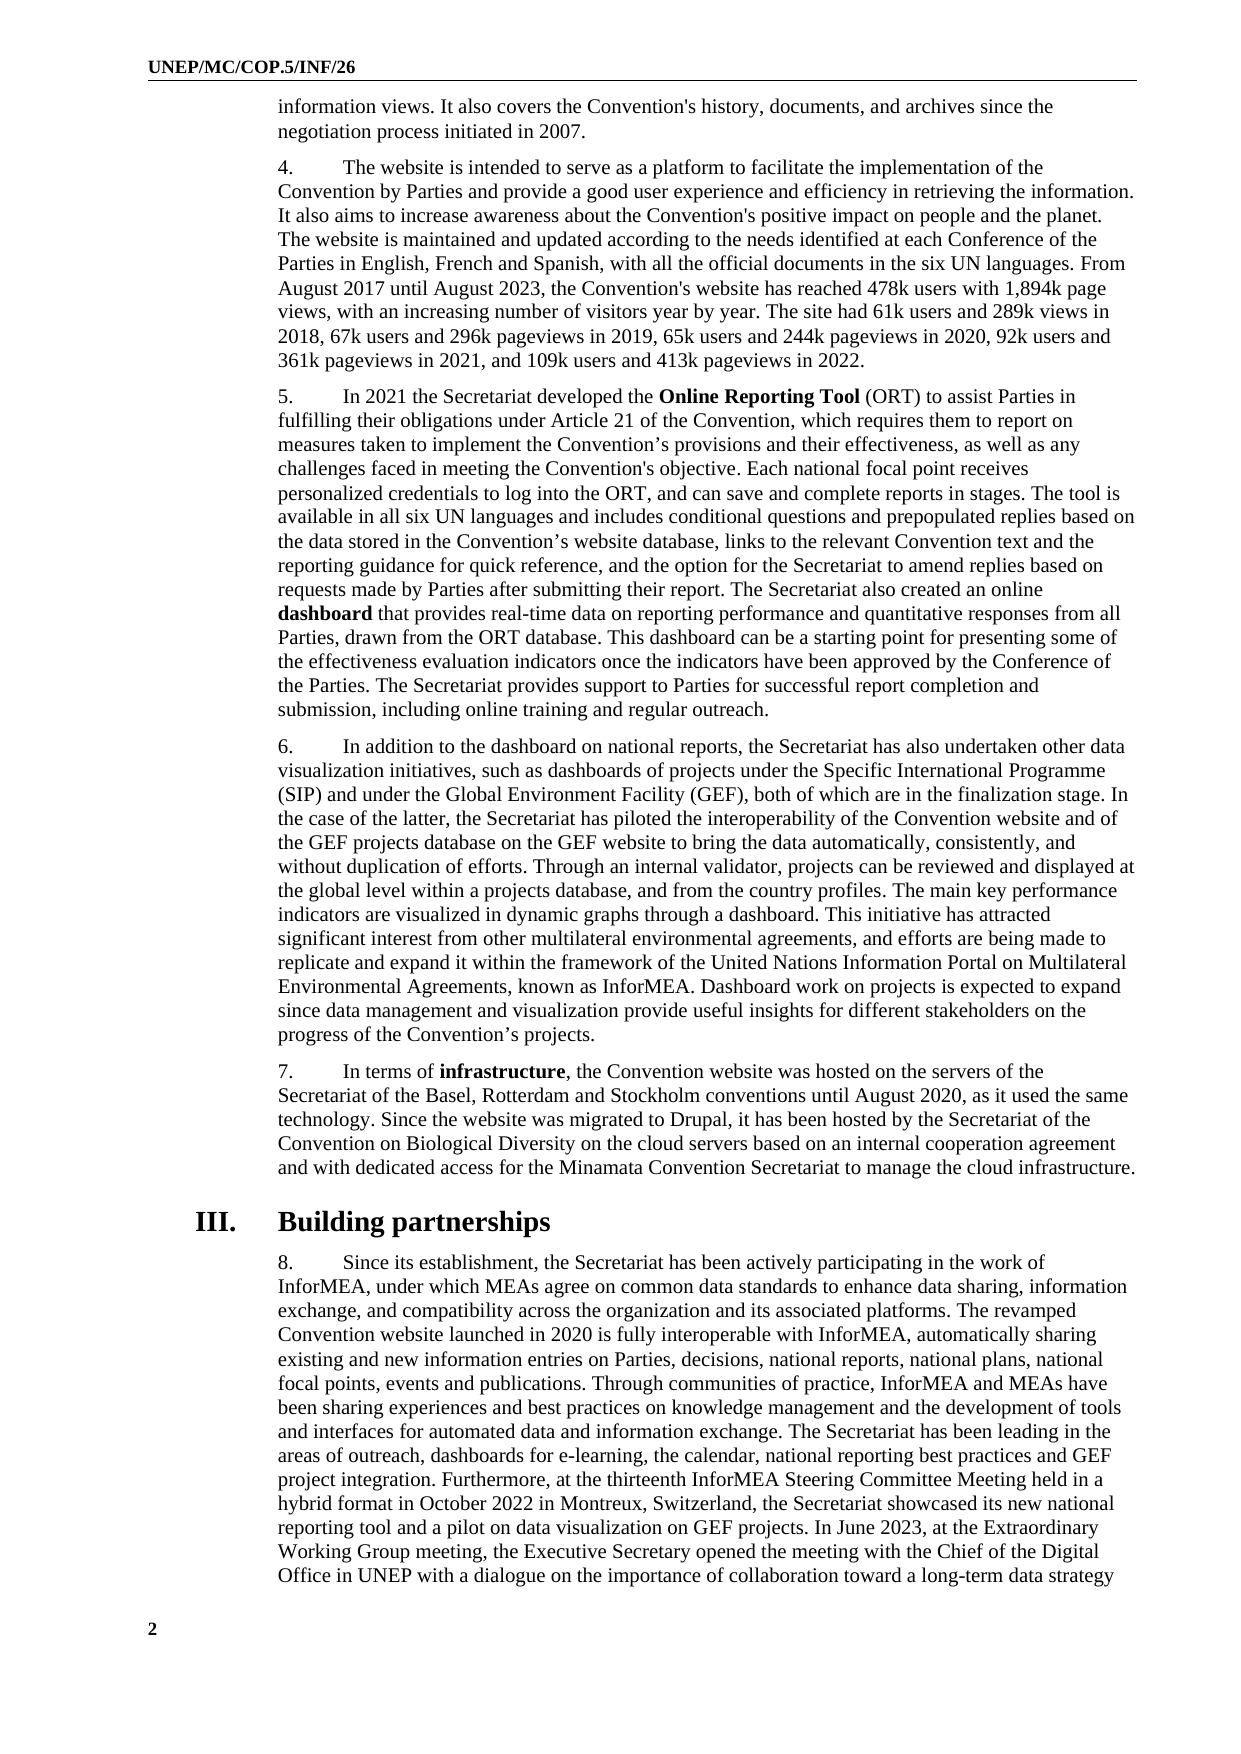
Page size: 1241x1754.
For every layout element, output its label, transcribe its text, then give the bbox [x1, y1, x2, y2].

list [278, 1250, 1137, 1587]
list In addition to the dashboard on national reports, the Secretariat has also undertaken other data visualization initiatives, such as dashboards of projects under the Specific International Programme (SIP) and under the Global Environment Facility (GEF), both of which are in the finalization stage. In the case of the latter, the Secretariat has piloted the interoperability of the Convention website and of the GEF projects database on the GEF website to bring the data automatically, consistently, and without duplication of efforts. Through an internal validator, projects can be reviewed and displayed at the global level within a projects database, and from the country profiles. The main key performance indicators are visualized in dynamic graphs through a dashboard. This initiative has attracted significant interest from other multilateral environmental agreements, and efforts are being made to replicate and expand it within the framework of the United Nations Information Portal on Multilateral Environmental Agreements, known as InforMEA. Dashboard work on projects is expected to expand since data management and visualization provide useful insights for different stakeholders on the progress of the Convention’s projects. [278, 733, 1137, 1046]
list In 2021 the Secretariat developed the Online Reporting Tool (ORT) to assist Parties in fulfilling their obligations under Article 21 of the Convention, which requires them to report on measures taken to implement the Convention’s provisions and their effectiveness, as well as any challenges faced in meeting the Convention's objective. Each national focal point receives personalized credentials to log into the ORT, and can save and complete reports in stages. The tool is available in all six UN languages and includes conditional questions and prepopulated replies based on the data stored in the Convention’s website database, links to the relevant Convention text and the reporting guidance for quick reference, and the option for the Secretariat to amend replies based on requests made by Parties after submitting their report. The Secretariat also created an online dashboard that provides real-time data on reporting performance and quantitative responses from all Parties, drawn from the ORT database. This dashboard can be a starting point for presenting some of the effectiveness evaluation indicators once the indicators have been approved by the Conference of the Parties. The Secretariat provides support to Parties for successful report completion and submission, including online training and regular outreach. [278, 384, 1137, 721]
list In terms of infrastructure, the Convention website was hosted on the servers of the Secretariat of the Basel, Rotterdam and Stockholm conventions until August 2020, as it used the same technology. Since the website was migrated to Drupal, it has been hosted by the Secretariat of the Convention on Biological Diversity on the cloud servers based on an internal cooperation agreement and with dedicated access for the Minamata Convention Secretariat to manage the cloud infrastructure. [278, 1059, 1137, 1179]
list The website is intended to serve as a platform to facilitate the implementation of the Convention by Parties and provide a good user experience and efficiency in retrieving the information. It also aims to increase awareness about the Convention's positive impact on people and the planet. The website is maintained and updated according to the needs identified at each Conference of the Parties in English, French and Spanish, with all the official documents in the six UN languages. From August 2017 until August 2023, the Convention's website has reached 478k users with 1,894k page views, with an increasing number of visitors year by year. The site had 61k users and 289k views in 2018, 67k users and 296k pageviews in 2019, 65k users and 244k pageviews in 2020, 92k users and 361k pageviews in 2021, and 109k users and 413k pageviews in 2022. [278, 155, 1137, 372]
text III. Building partnerships [148, 1204, 1107, 1238]
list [278, 94, 1137, 143]
